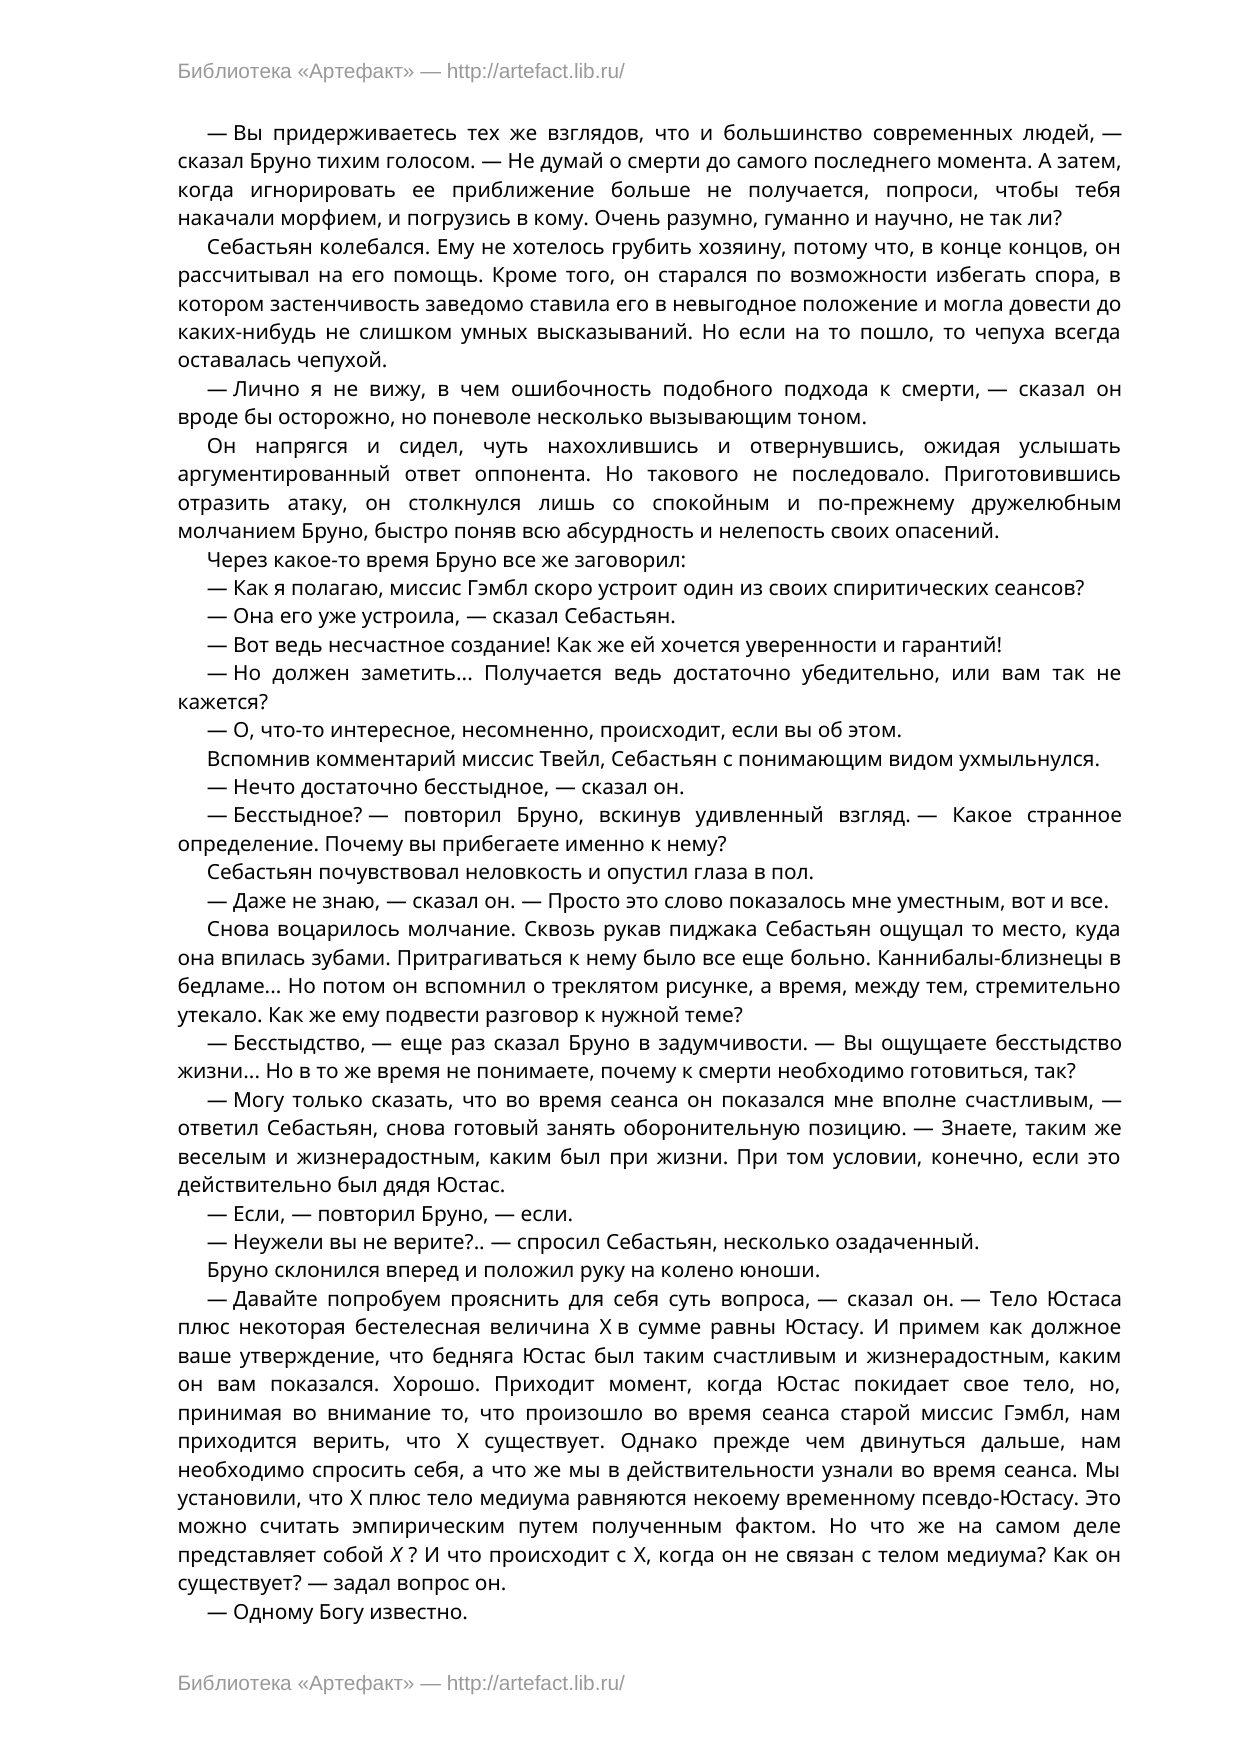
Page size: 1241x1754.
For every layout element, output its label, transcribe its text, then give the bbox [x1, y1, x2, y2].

text — Бесстыдство, — еще раз сказал Бруно в задумчивости. — Вы ощущаете бесстыдство жизни... Но в то же время не понимаете, почему к смерти необходимо готовиться, так? [177, 1028, 1122, 1085]
text Через какое-то время Бруно все же заговорил: [177, 545, 1122, 573]
text — Но должен заметить... Получается ведь достаточно убедительно, или вам так не кажется? [177, 658, 1122, 715]
text — Неужели вы не верите?.. — спросил Себастьян, несколько озадаченный. [177, 1227, 1122, 1256]
text Он напрягся и сидел, чуть нахохлившись и отвернувшись, ожидая услышать аргументированный ответ оппонента. Но такового не последовало. Приготовившись отразить атаку, он столкнулся лишь со спокойным и по-прежнему дружелюбным молчанием Бруно, быстро поняв всю абсурдность и нелепость своих опасений. [177, 431, 1122, 545]
text — Бесстыдное? — повторил Бруно, вскинув удивленный взгляд. — Какое странное определение. Почему вы прибегаете именно к нему? [177, 801, 1122, 857]
text — Как я полагаю, миссис Гэмбл скоро устроит один из своих спиритических сеансов? [177, 573, 1122, 602]
text — Если, — повторил Бруно, — если. [177, 1199, 1122, 1227]
text — Лично я не вижу, в чем ошибочность подобного подхода к смерти, — сказал он вроде бы осторожно, но поневоле несколько вызывающим тоном. [177, 374, 1122, 431]
text — Вы придерживаетесь тех же взглядов, что и большинство современных людей, — сказал Бруно тихим голосом. — Не думай о смерти до самого последнего момента. А затем, когда игнорировать ее приближение больше не получается, попроси, чтобы тебя накачали морфием, и погрузись в кому. Очень разумно, гуманно и научно, не так ли? [177, 118, 1122, 232]
text Себастьян почувствовал неловкость и опустил глаза в пол. [177, 857, 1122, 886]
text — Вот ведь несчастное создание! Как же ей хочется уверенности и гарантий! [177, 630, 1122, 658]
text — Могу только сказать, что во время сеанса он показался мне вполне счастливым, — ответил Себастьян, снова готовый занять оборонительную позицию. — Знаете, таким же веселым и жизнерадостным, каким был при жизни. При том условии, конечно, если это действительно был дядя Юстас. [177, 1085, 1122, 1199]
text — Даже не знаю, — сказал он. — Просто это слово показалось мне уместным, вот и все. [177, 886, 1122, 914]
text Бруно склонился вперед и положил руку на колено юноши. [177, 1256, 1122, 1284]
text — О, что-то интересное, несомненно, происходит, если вы об этом. [177, 715, 1122, 744]
text Вспомнив комментарий миссис Твейл, Себастьян с понимающим видом ухмыльнулся. [177, 744, 1122, 772]
text — Она его уже устроила, — сказал Себастьян. [177, 602, 1122, 630]
text — Давайте попробуем прояснить для себя суть вопроса, — сказал он. — Тело Юстаса плюс некоторая бестелесная величина X в сумме равны Юстасу. И примем как должное ваше утверждение, что бедняга Юстас был таким счастливым и жизнерадостным, каким он вам показался. Хорошо. Приходит момент, когда Юстас покидает свое тело, но, принимая во внимание то, что произошло во время сеанса старой миссис Гэмбл, нам приходится верить, что X существует. Однако прежде чем двинуться дальше, нам необходимо спросить себя, а что же мы в действительности узнали во время сеанса. Мы установили, что X плюс тело медиума равняются некоему временному псевдо-Юстасу. Это можно считать эмпирическим путем полученным фактом. Но что же на самом деле представляет собой Х ? И что происходит с X, когда он не связан с телом медиума? Как он существует? — задал вопрос он. [177, 1284, 1122, 1597]
text Себастьян колебался. Ему не хотелось грубить хозяину, потому что, в конце концов, он рассчитывал на его помощь. Кроме того, он старался по возможности избегать спора, в котором застенчивость заведомо ставила его в невыгодное положение и могла довести до каких-нибудь не слишком умных высказываний. Но если на то пошло, то чепуха всегда оставалась чепухой. [177, 232, 1122, 374]
text — Нечто достаточно бесстыдное, — сказал он. [177, 772, 1122, 801]
text Снова воцарилось молчание. Сквозь рукав пиджака Себастьян ощущал то место, куда она впилась зубами. Притрагиваться к нему было все еще больно. Каннибалы-близнецы в бедламе... Но потом он вспомнил о треклятом рисунке, а время, между тем, стремительно утекало. Как же ему подвести разговор к нужной теме? [177, 914, 1122, 1028]
text — Одному Богу известно. [177, 1597, 1122, 1625]
